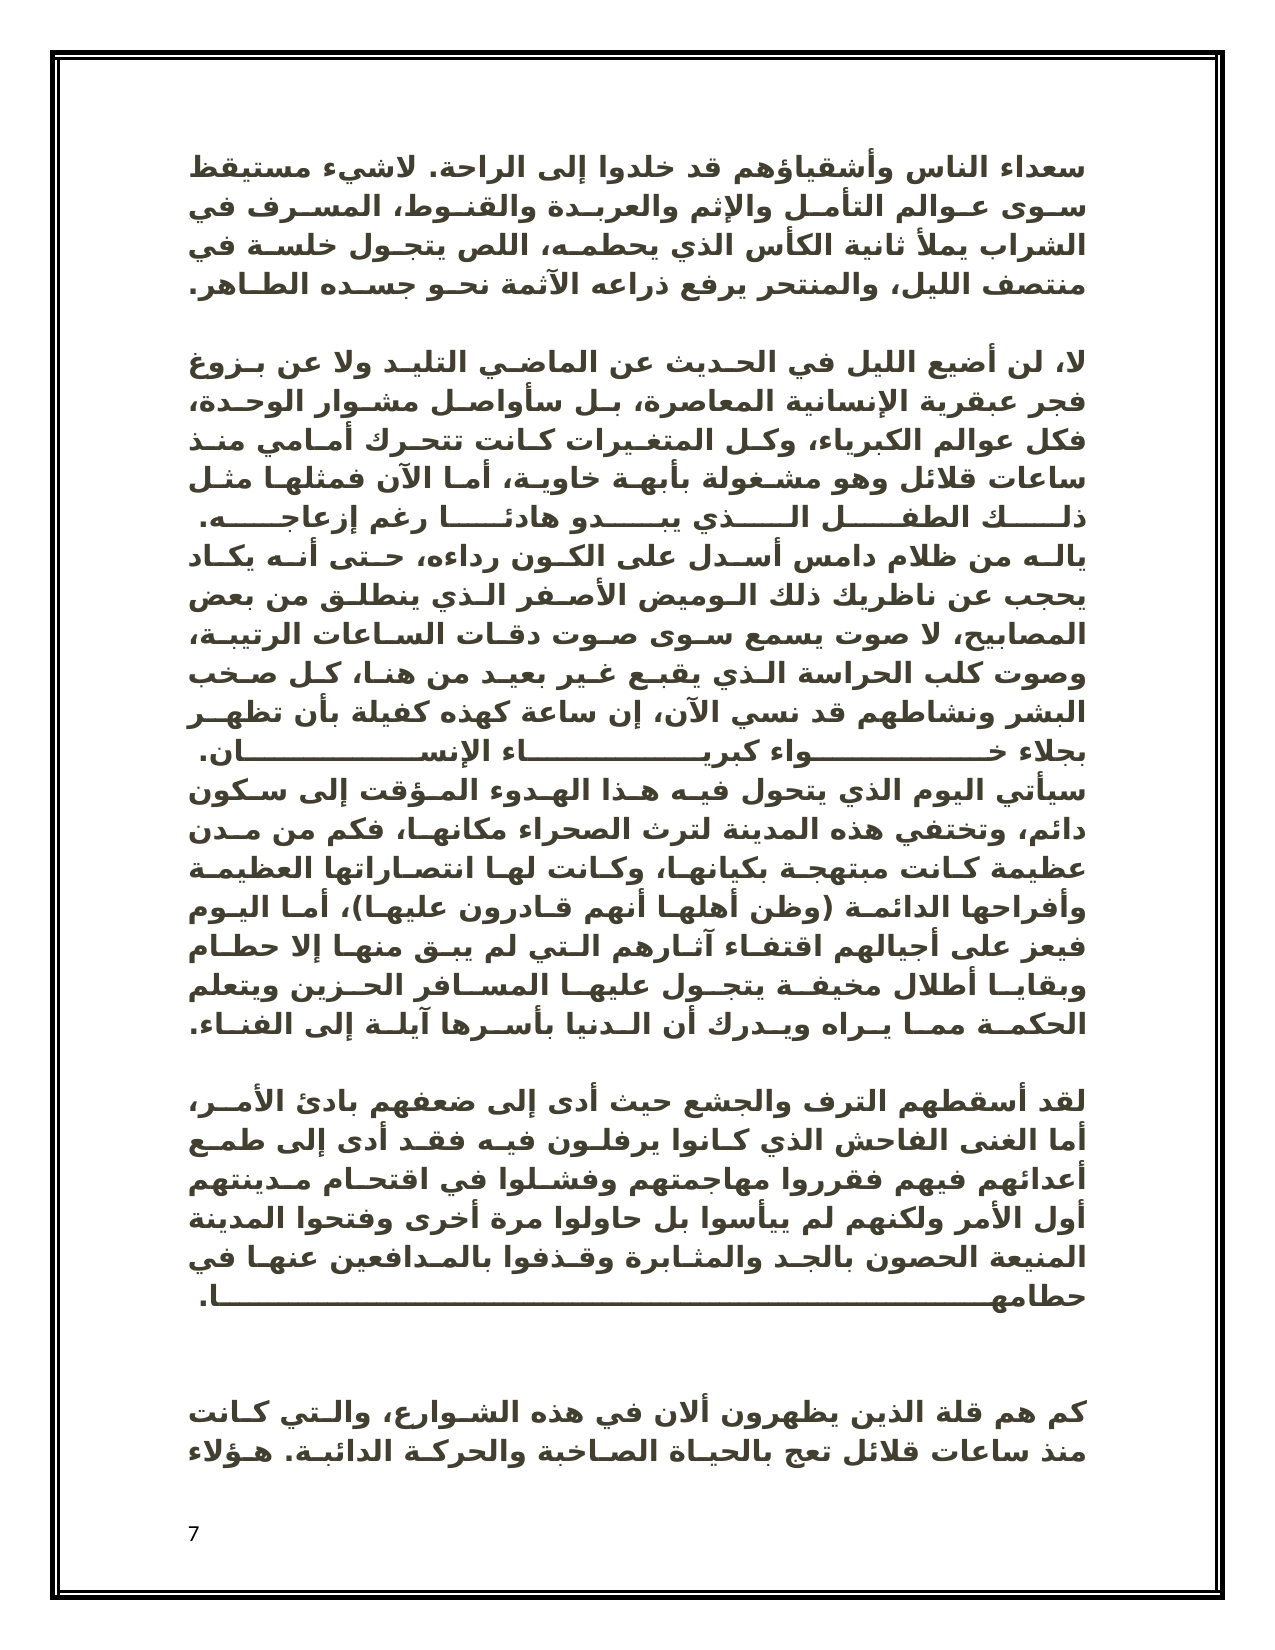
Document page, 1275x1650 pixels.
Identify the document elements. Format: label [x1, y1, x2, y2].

text [188, 150, 1087, 1468]
